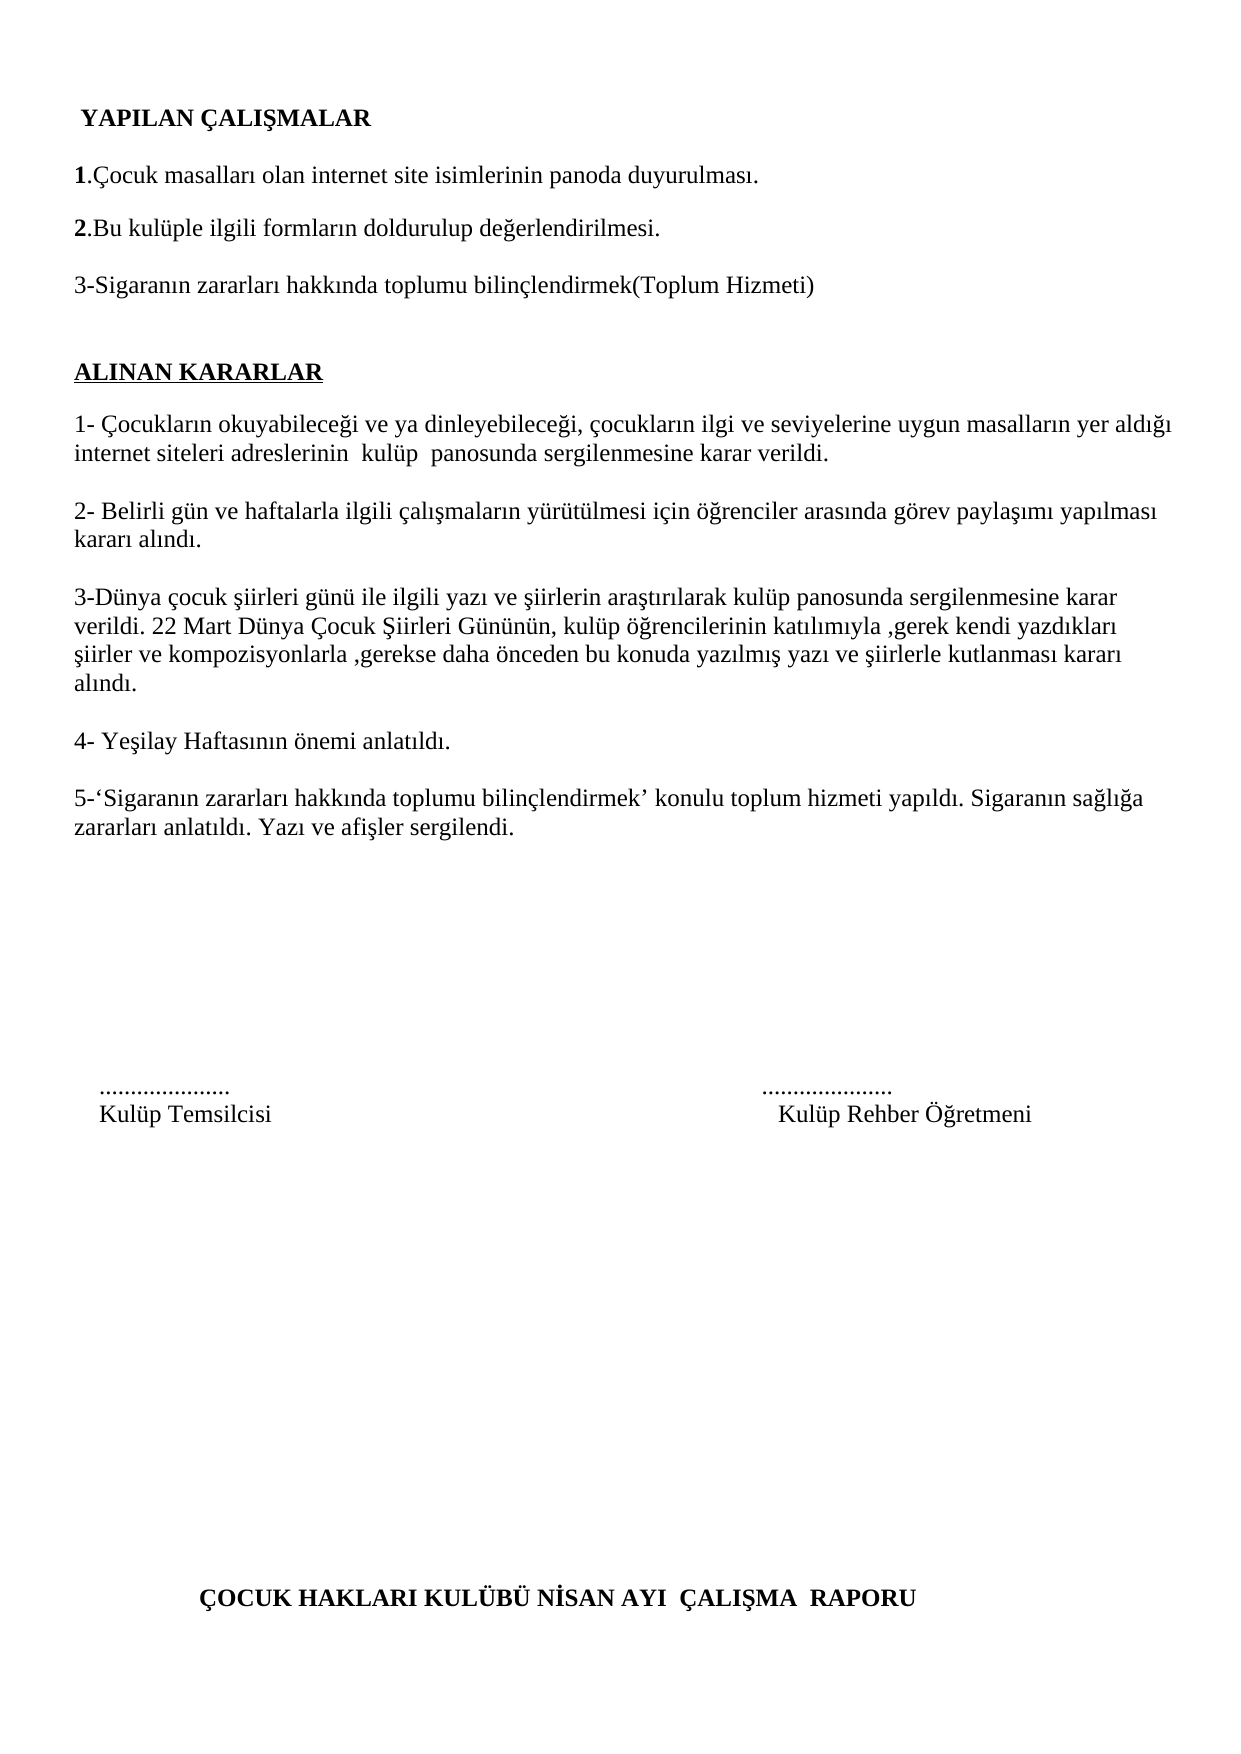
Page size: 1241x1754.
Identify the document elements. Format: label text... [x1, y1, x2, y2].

text 4- Yeşilay Haftasının önemi anlatıldı. [74, 726, 1181, 754]
text Kulüp Temsilcisi Kulüp Rehber Öğretmeni [74, 1099, 1181, 1157]
text ÇOCUK HAKLARI KULÜBÜ NİSAN AYI ÇALIŞMA RAPORU [74, 1583, 1181, 1612]
text YAPILAN ÇALIŞMALAR [74, 103, 1181, 131]
text 1.Çocuk masalları olan internet site isimlerinin panoda duyurulması. [74, 160, 1181, 189]
text 2.Bu kulüple ilgili formların doldurulup değerlendirilmesi. [74, 213, 1181, 242]
text 3-Dünya çocuk şiirleri günü ile ilgili yazı ve şiirlerin araştırılarak kulüp panosunda sergilenmesine karar verildi. 22 Mart Dünya Çocuk Şiirleri Gününün, kulüp öğrencilerinin katılımıyla ,gerek kendi yazdıkları şiirler ve kompozisyonlarla ,gerekse daha önceden bu konuda yazılmış yazı ve şiirlerle kutlanması kararı alındı. [74, 582, 1181, 697]
text 3-Sigaranın zararları hakkında toplumu bilinçlendirmek(Toplum Hizmeti) [74, 270, 1181, 299]
text 5-‘Sigaranın zararları hakkında toplumu bilinçlendirmek’ konulu toplum hizmeti yapıldı. Sigaranın sağlığa zararları anlatıldı. Yazı ve afişler sergilendi. [74, 783, 1181, 841]
text 1- Çocukların okuyabileceği ve ya dinleyebileceği, çocukların ilgi ve seviyelerine uygun masalların yer aldığı internet siteleri adreslerinin kulüp panosunda sergilenmesine karar verildi. [74, 409, 1181, 467]
subtitle ALINAN KARARLAR [74, 357, 1240, 385]
text ..................... ..................... [74, 1071, 1181, 1099]
text 2- Belirli gün ve haftalarla ilgili çalışmaların yürütülmesi için öğrenciler arasında görev paylaşımı yapılması kararı alındı. [74, 496, 1181, 553]
